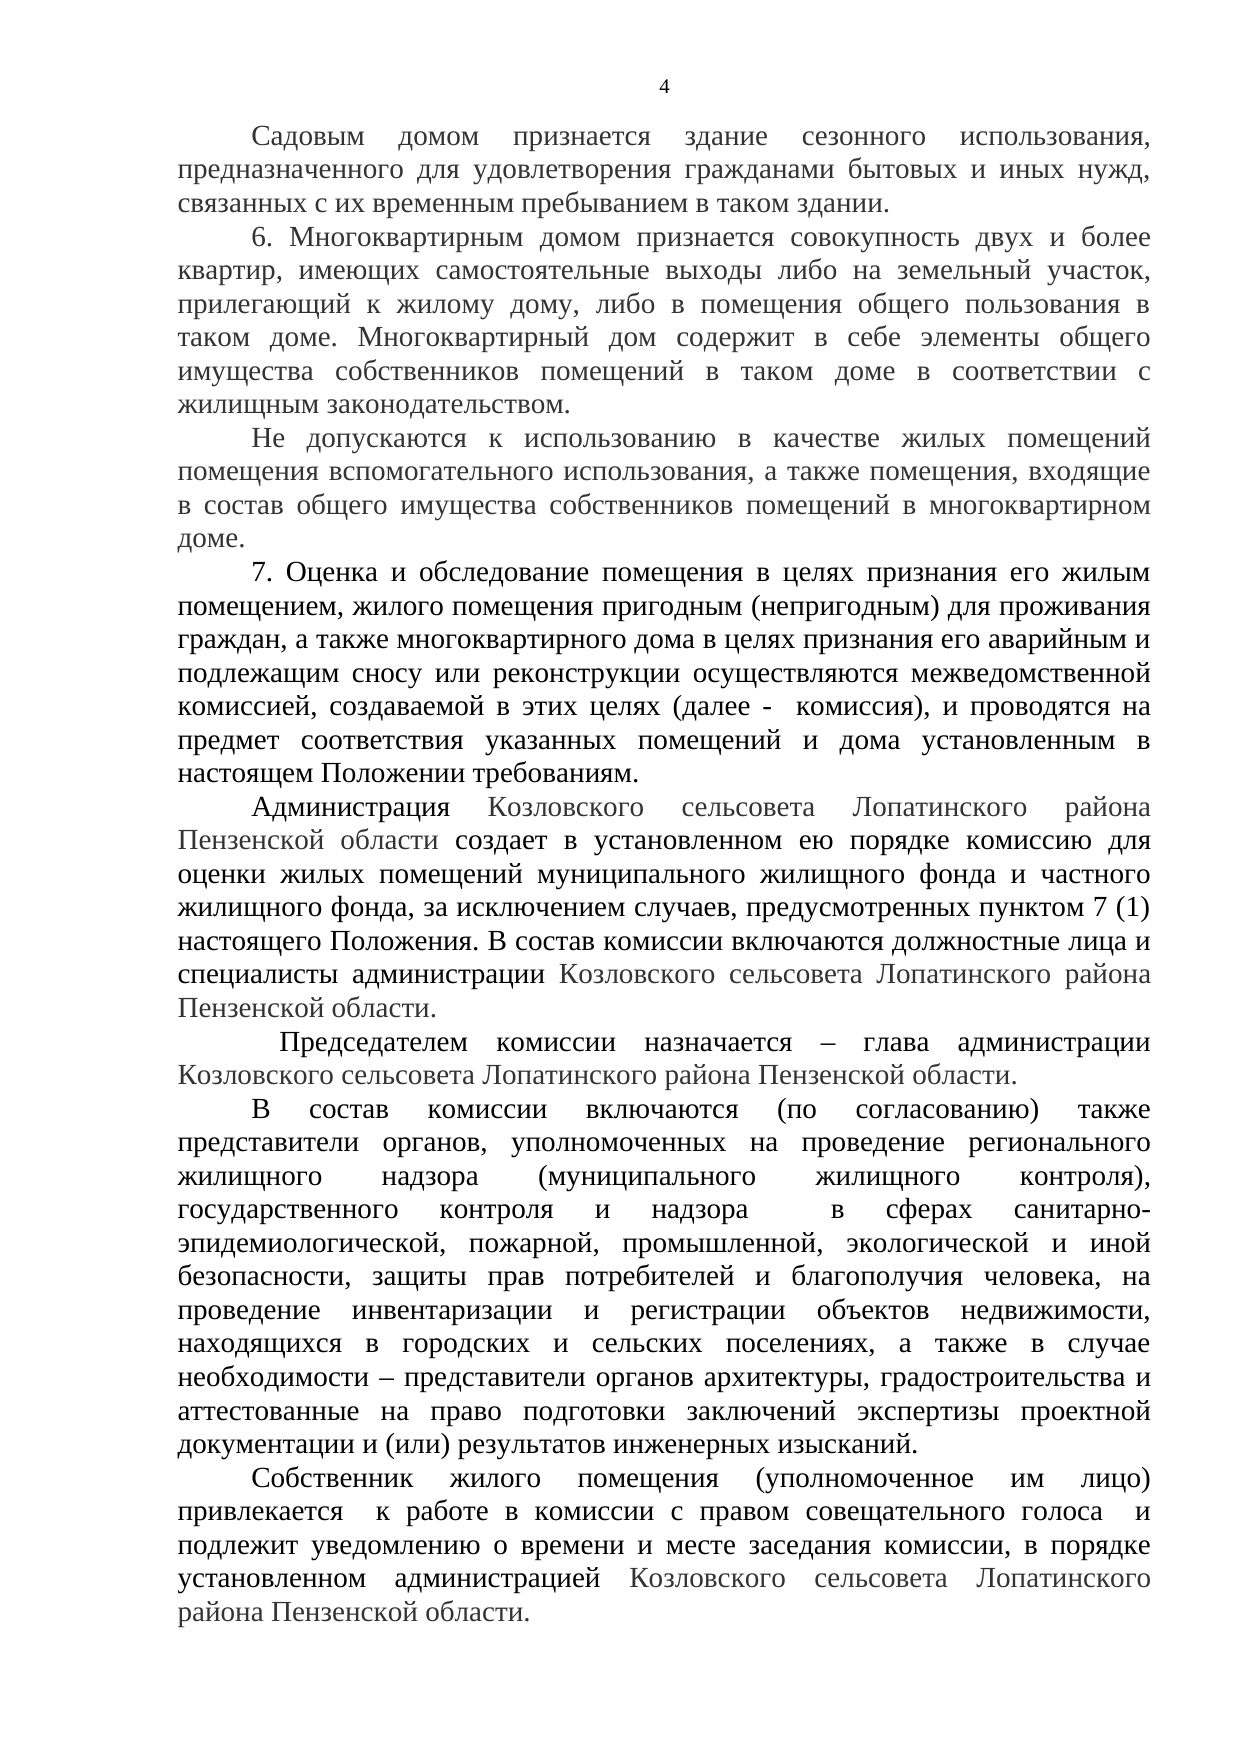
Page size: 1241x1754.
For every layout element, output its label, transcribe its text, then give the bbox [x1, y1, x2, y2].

text Не допускаются к использованию в качестве жилых помещений помещения вспомогательного использования, а также помещения, входящие в состав общего имущества собственников помещений в многоквартирном доме. [177, 420, 1152, 554]
text 6. Многоквартирным домом признается совокупность двух и более квартир, имеющих самостоятельные выходы либо на земельный участок, прилегающий к жилому дому, либо в помещения общего пользования в таком доме. Многоквартирный дом содержит в себе элементы общего имущества собственников помещений в таком доме в соответствии с жилищным законодательством. [177, 219, 1152, 420]
text 7. Оценка и обследование помещения в целях признания его жилым помещением, жилого помещения пригодным (непригодным) для проживания граждан, а также многоквартирного дома в целях признания его аварийным и подлежащим сносу или реконструкции осуществляются межведомственной комиссией, создаваемой в этих целях (далее - комиссия), и проводятся на предмет соответствия указанных помещений и дома установленным в настоящем Положении требованиям. [177, 554, 1152, 789]
text Председателем комиссии назначается – глава администрации Козловского сельсовета Лопатинского района Пензенской области. [177, 1024, 1152, 1091]
text Садовым домом признается здание сезонного использования, предназначенного для удовлетворения гражданами бытовых и иных нужд, связанных с их временным пребыванием в таком здании. [177, 118, 1152, 219]
text Администрация Козловского сельсовета Лопатинского района Пензенской области создает в установленном ею порядке комиссию для оценки жилых помещений муниципального жилищного фонда и частного жилищного фонда, за исключением случаев, предусмотренных пунктом 7 (1) настоящего Положения. В состав комиссии включаются должностные лица и специалисты администрации Козловского сельсовета Лопатинского района Пензенской области. [177, 789, 1152, 1024]
text В состав комиссии включаются (по согласованию) также представители органов, уполномоченных на проведение регионального жилищного надзора (муниципального жилищного контроля), государственного контроля и надзора в сферах санитарно-эпидемиологической, пожарной, промышленной, экологической и иной безопасности, защиты прав потребителей и благополучия человека, на проведение инвентаризации и регистрации объектов недвижимости, находящихся в городских и сельских поселениях, а также в случае необходимости – представители органов архитектуры, градостроительства и аттестованные на право подготовки заключений экспертизы проектной документации и (или) результатов инженерных изысканий. [177, 1091, 1152, 1460]
text Собственник жилого помещения (уполномоченное им лицо) привлекается к работе в комиссии с правом совещательного голоса и подлежит уведомлению о времени и месте заседания комиссии, в порядке установленном администрацией Козловского сельсовета Лопатинского района Пензенской области. [177, 1460, 1152, 1627]
